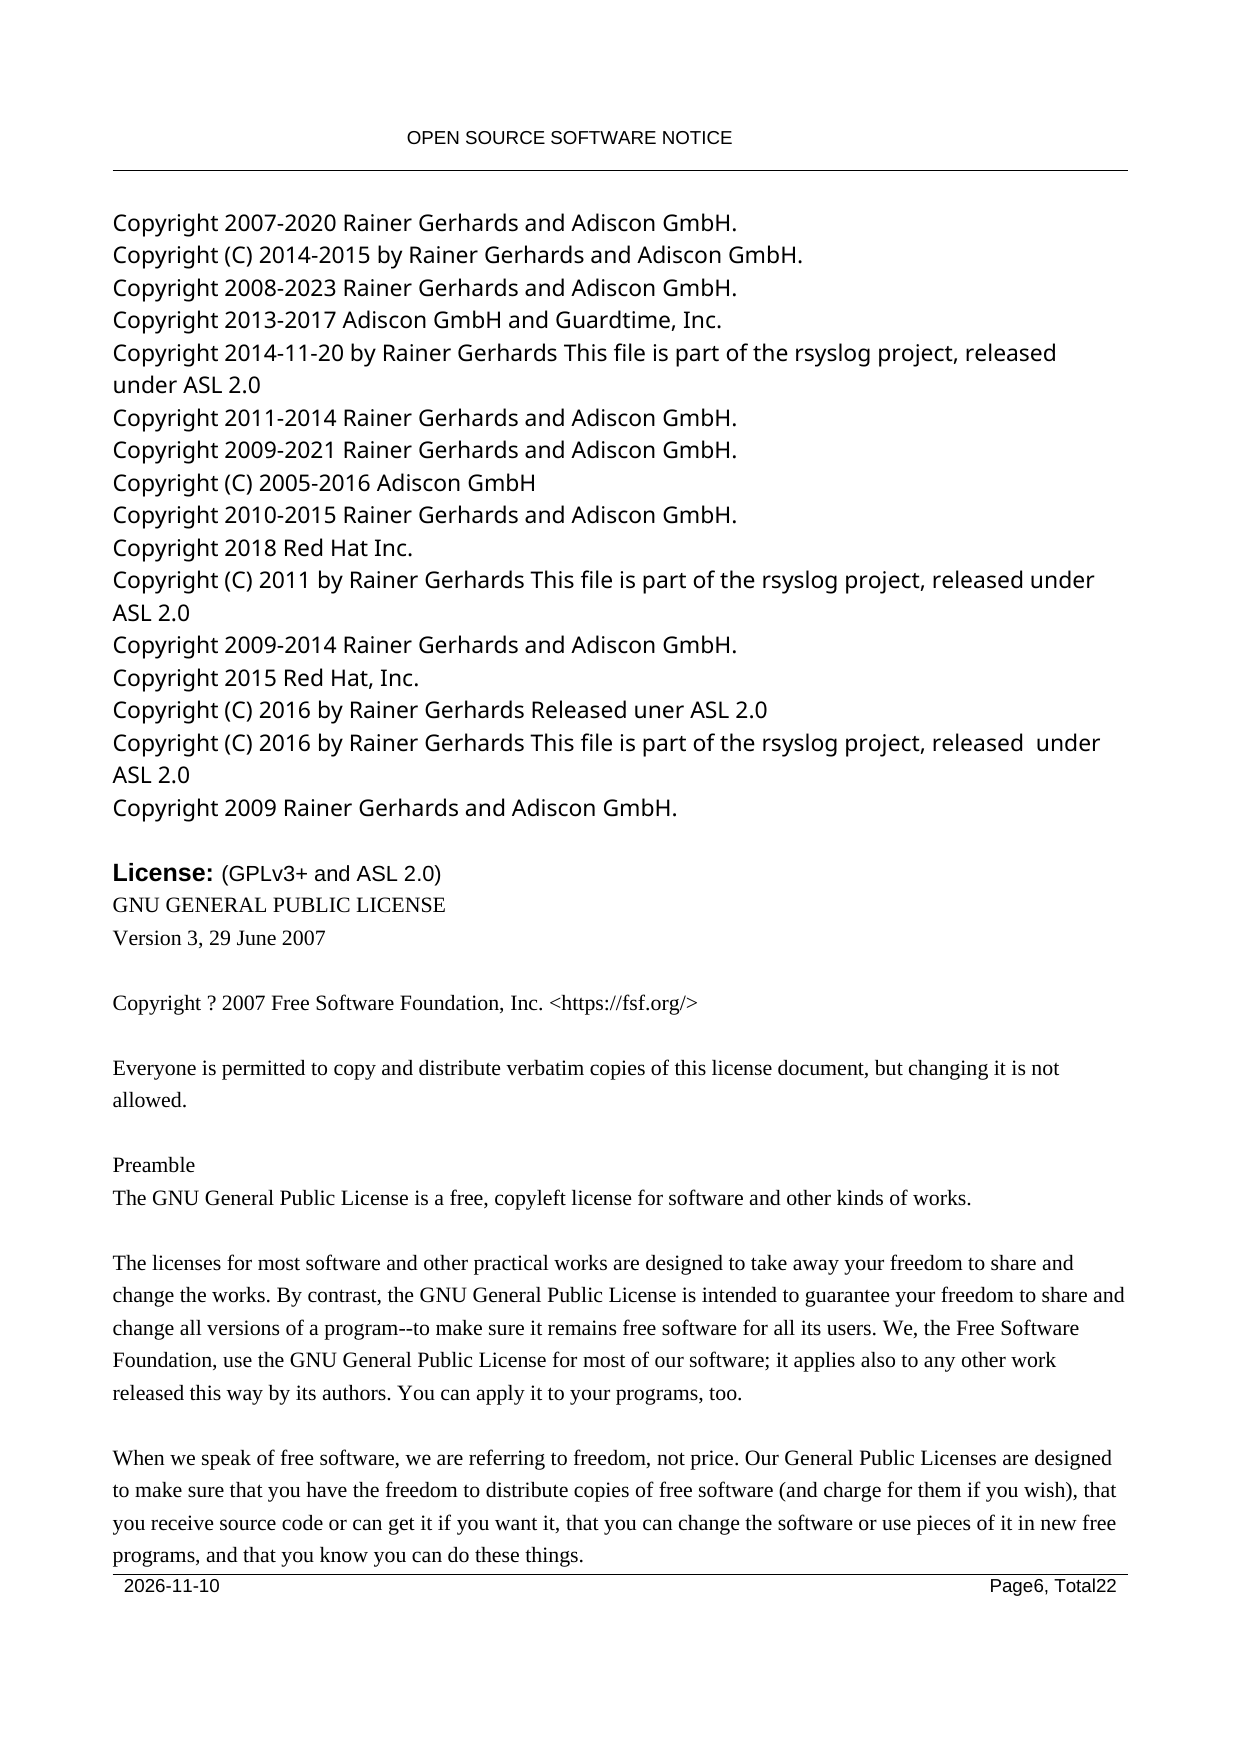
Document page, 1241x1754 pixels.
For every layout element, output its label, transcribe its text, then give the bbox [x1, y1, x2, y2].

text License: (GPLv3+ and ASL 2.0) [112, 856, 1128, 889]
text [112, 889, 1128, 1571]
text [112, 206, 1128, 856]
